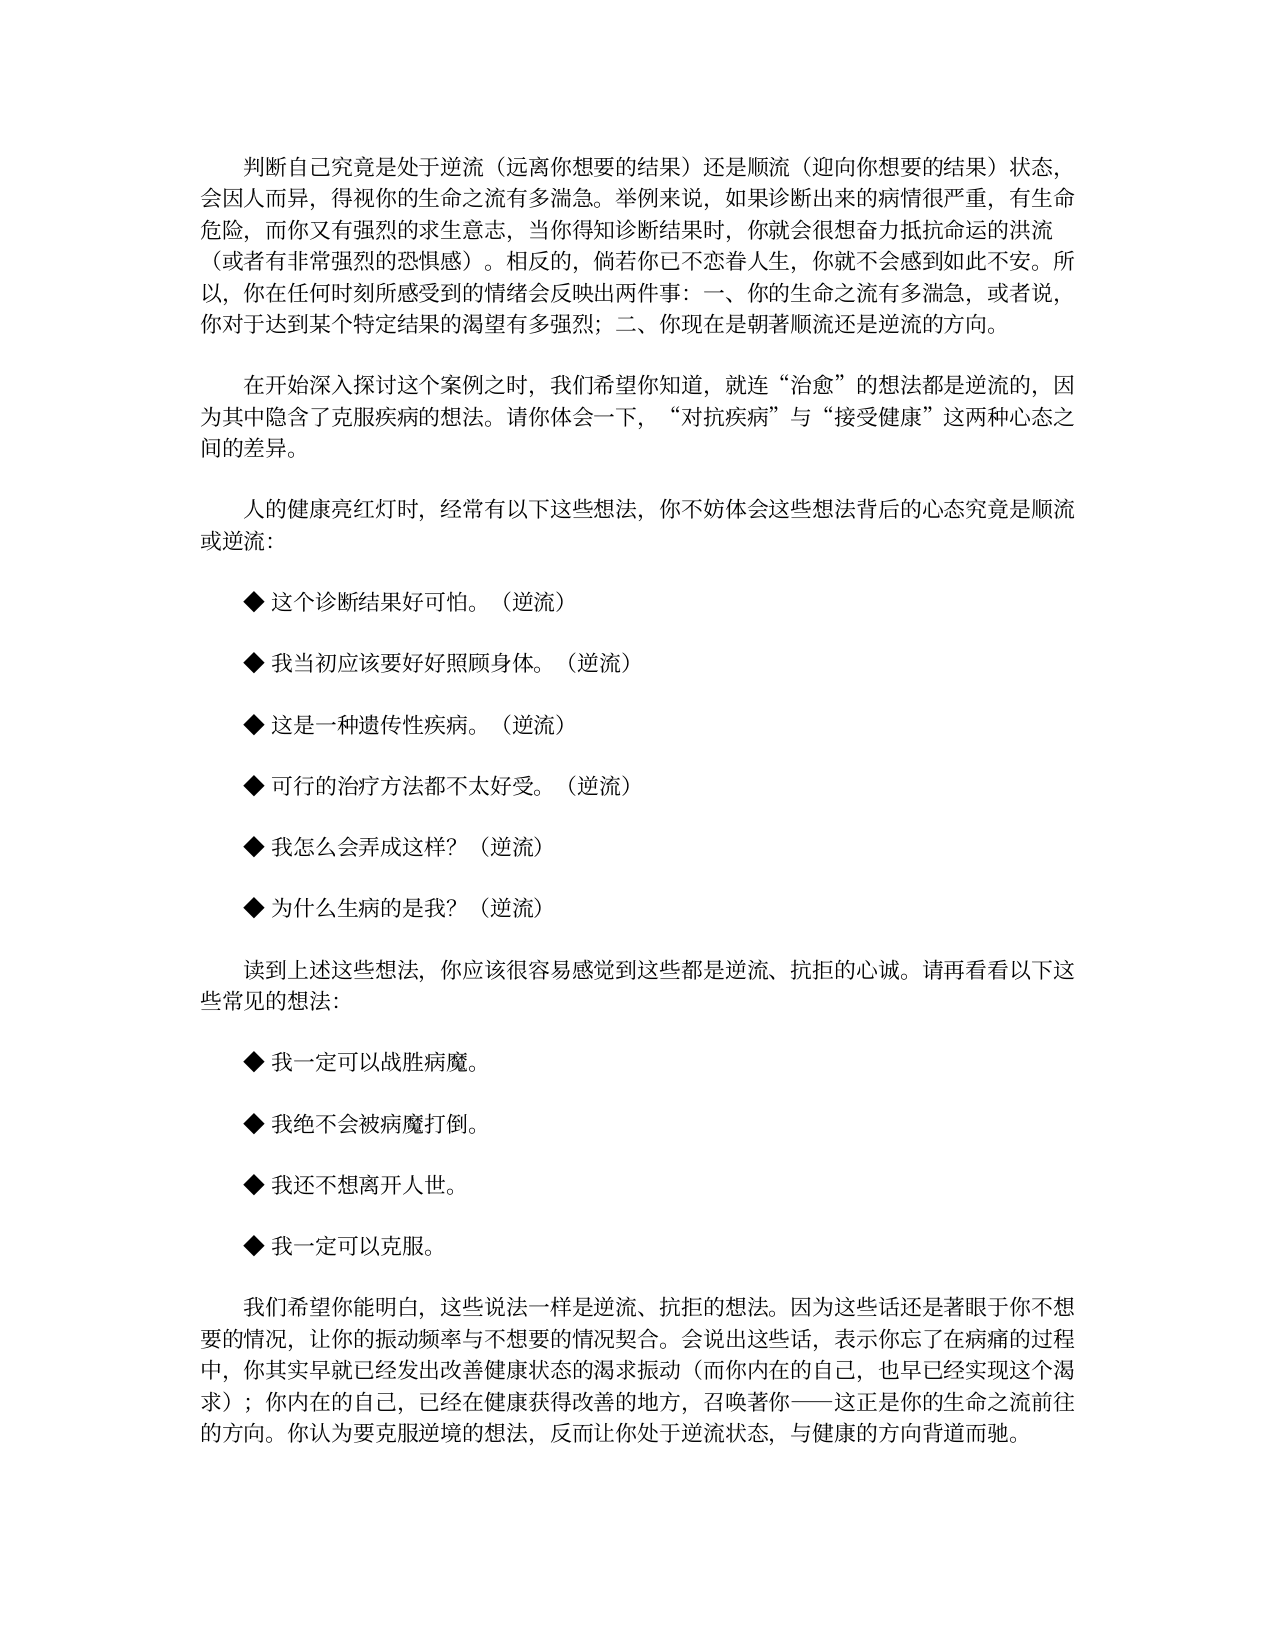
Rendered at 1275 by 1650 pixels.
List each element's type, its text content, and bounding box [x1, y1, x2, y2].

text ◆ 我一定可以战胜病魔。 [200, 1046, 1075, 1077]
text 我们希望你能明白，这些说法一样是逆流、抗拒的想法。因为这些话还是著眼于你不想要的情况，让你的振动频率与不想要的情况契合。会说出这些话，表示你忘了在病痛的过程中，你其实早就已经发出改善健康状态的渴求振动（而你内在的自己，也早已经实现这个渴求）；你内在的自己，已经在健康获得改善的地方，召唤著你——这正是你的生命之流前往的方向。你认为要克服逆境的想法，反而让你处于逆流状态，与健康的方向背道而驰。 [200, 1291, 1075, 1448]
text ◆ 我绝不会被病魔打倒。 [200, 1107, 1075, 1138]
text 读到上述这些想法，你应该很容易感觉到这些都是逆流、抗拒的心诚。请再看看以下这些常见的想法： [200, 953, 1075, 1016]
text ◆ 我怎么会弄成这样？（逆流） [200, 830, 1075, 862]
text ◆ 我一定可以克服。 [200, 1229, 1075, 1261]
text ◆ 为什么生病的是我？（逆流） [200, 892, 1075, 923]
text ◆ 这个诊断结果好可怕。（逆流） [200, 585, 1075, 617]
text ◆ 这是一种遗传性疾病。（逆流） [200, 708, 1075, 739]
text 在开始深入探讨这个案例之时，我们希望你知道，就连“治愈”的想法都是逆流的，因为其中隐含了克服疾病的想法。请你体会一下，“对抗疾病”与“接受健康”这两种心态之间的差异。 [200, 368, 1075, 463]
text 判断自己究竟是处于逆流（远离你想要的结果）还是顺流（迎向你想要的结果）状态，会因人而异，得视你的生命之流有多湍急。举例来说，如果诊断出来的病情很严重，有生命危险，而你又有强烈的求生意志，当你得知诊断结果时，你就会很想奋力抵抗命运的洪流（或者有非常强烈的恐惧感）。相反的，倘若你已不恋眷人生，你就不会感到如此不安。所以，你在任何时刻所感受到的情绪会反映出两件事：一、你的生命之流有多湍急，或者说，你对于达到某个特定结果的渴望有多强烈；二、你现在是朝著顺流还是逆流的方向。 [200, 150, 1075, 339]
text 人的健康亮红灯时，经常有以下这些想法，你不妨体会这些想法背后的心态究竟是顺流或逆流： [200, 493, 1075, 556]
text ◆ 我当初应该要好好照顾身体。（逆流） [200, 647, 1075, 678]
text ◆ 我还不想离开人世。 [200, 1168, 1075, 1199]
text ◆ 可行的治疗方法都不太好受。（逆流） [200, 769, 1075, 801]
